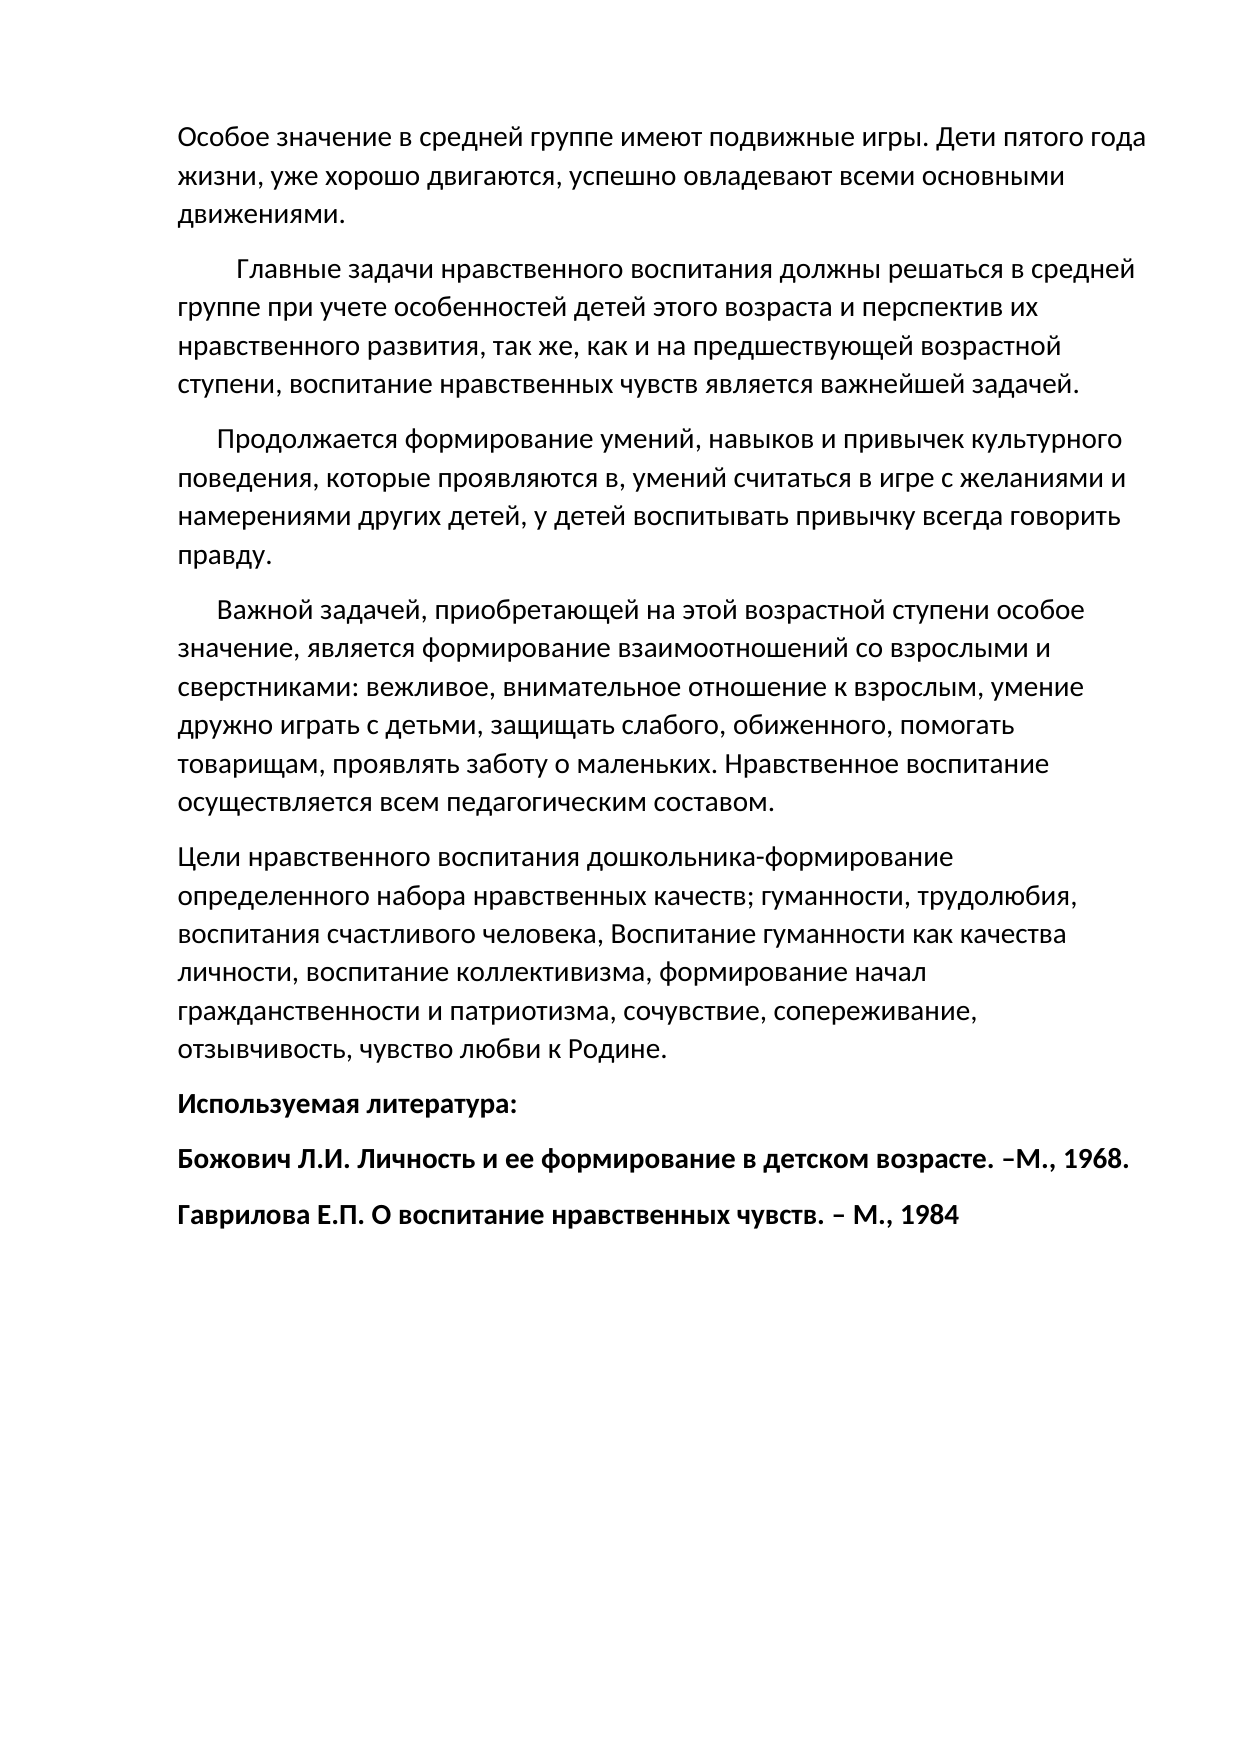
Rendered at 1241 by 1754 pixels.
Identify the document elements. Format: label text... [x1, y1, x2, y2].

text Используемая литература: [177, 1086, 1152, 1121]
text Важной задачей, приобретающей на этой возрастной ступени особое значение, является формирование взаимоотношений со взрослыми и сверстниками: вежливое, внимательное отношение к взрослым, умение дружно играть с детьми, защищать слабого, обиженного, помогать товарищам, проявлять заботу о маленьких. Нравственное воспитание осуществляется всем педагогическим составом. [177, 591, 1152, 819]
text Цели нравственного воспитания дошкольника-формирование определенного набора нравственных качеств; гуманности, трудолюбия, воспитания счастливого человека, Воспитание гуманности как качества личности, воспитание коллективизма, формирование начал гражданственности и патриотизма, сочувствие, сопереживание, отзывчивость, чувство любви к Родине. [177, 838, 1152, 1066]
text Особое значение в средней группе имеют подвижные игры. Дети пятого года жизни, уже хорошо двигаются, успешно овладевают всеми основными движениями. [177, 118, 1152, 231]
text Продолжается формирование умений, навыков и привычек культурного поведения, которые проявляются в, умений считаться в игре с желаниями и намерениями других детей, у детей воспитывать привычку всегда говорить правду. [177, 421, 1152, 571]
text Божович Л.И. Личность и ее формирование в детском возрасте. –М., 1968. [177, 1141, 1152, 1176]
text Главные задачи нравственного воспитания должны решаться в средней группе при учете особенностей детей этого возраста и перспектив их нравственного развития, так же, как и на предшествующей возрастной ступени, воспитание нравственных чувств является важнейшей задачей. [177, 250, 1152, 401]
text Гаврилова Е.П. О воспитание нравственных чувств. – М., 1984 [177, 1196, 1152, 1231]
